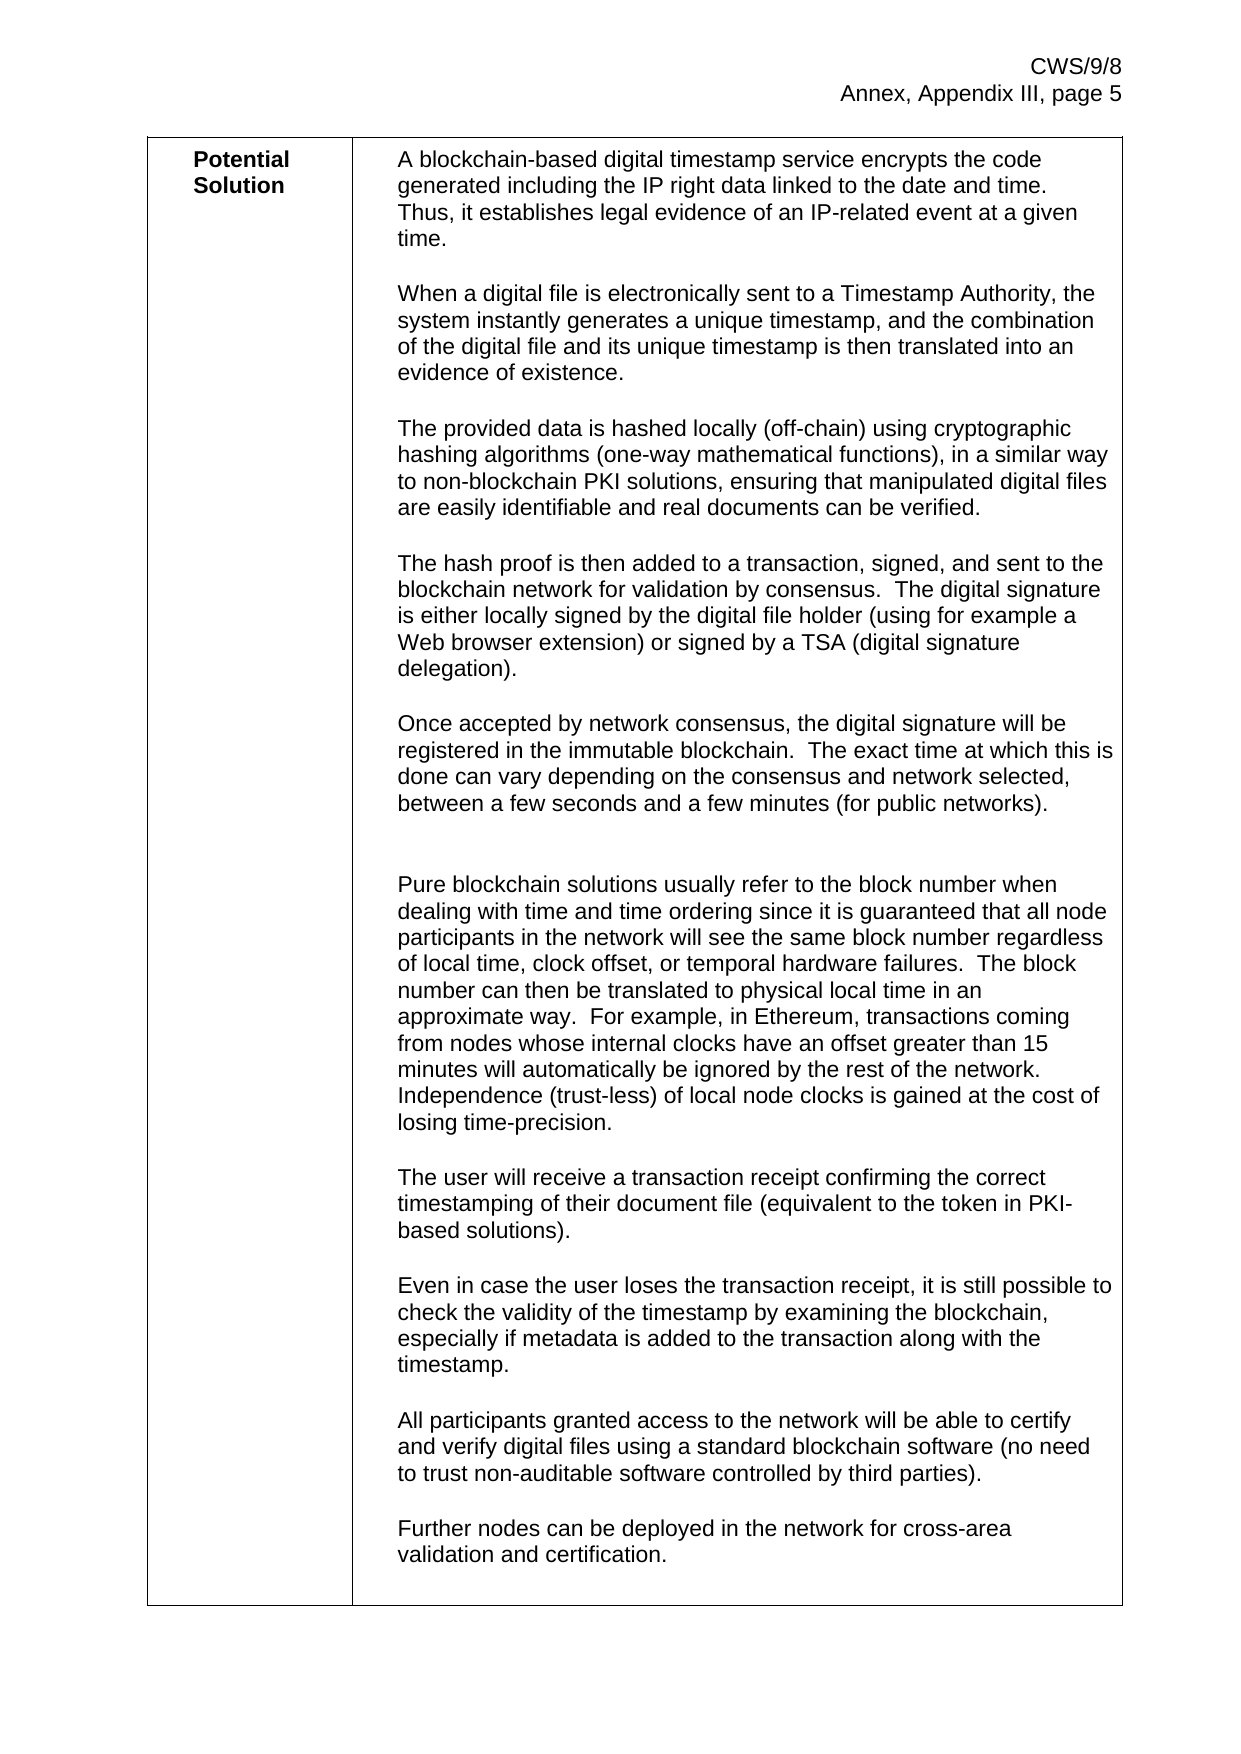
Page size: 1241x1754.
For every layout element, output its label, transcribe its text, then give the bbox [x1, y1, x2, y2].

table_cell Potential Solution [148, 138, 352, 1605]
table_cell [353, 138, 1122, 1605]
